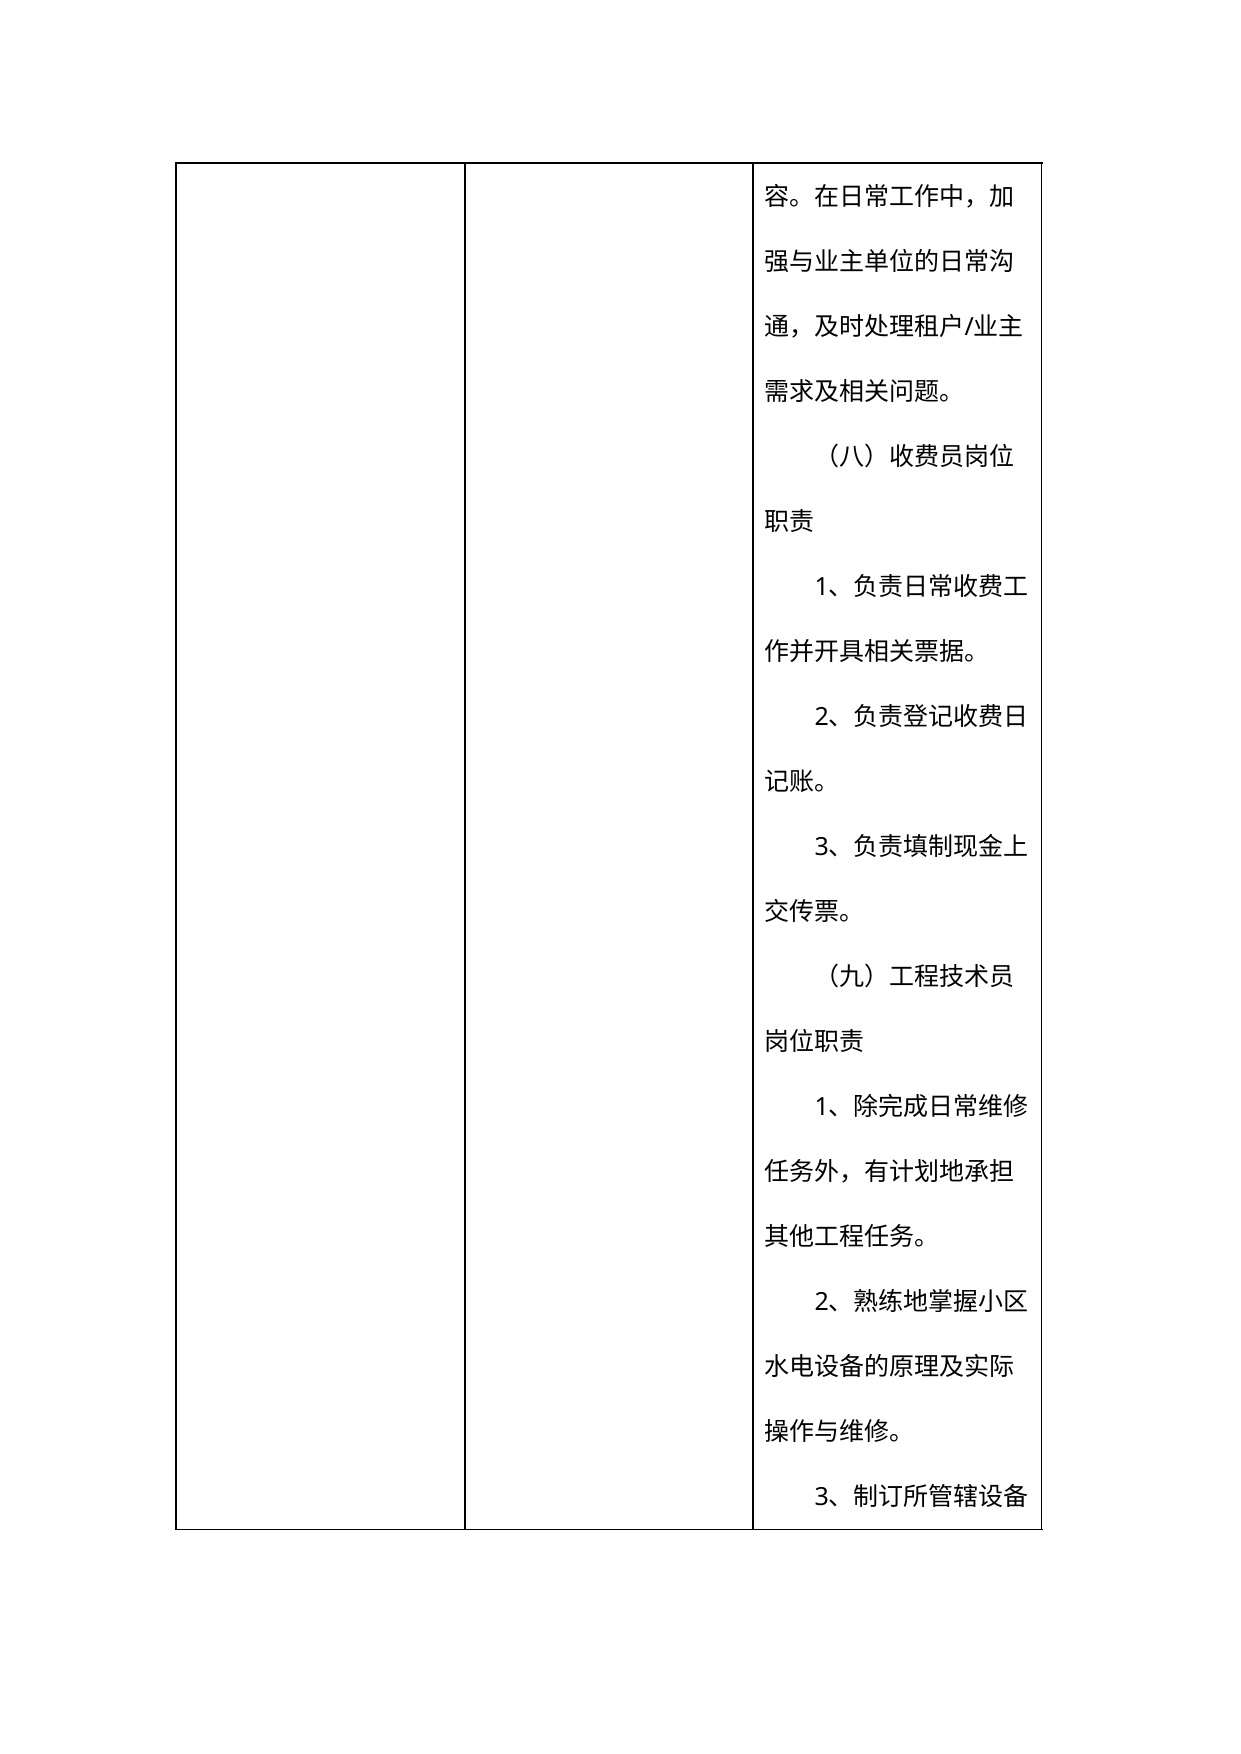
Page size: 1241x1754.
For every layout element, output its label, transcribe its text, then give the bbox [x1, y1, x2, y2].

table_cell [754, 164, 1041, 1528]
table_cell 1 [177, 164, 464, 1528]
table_cell [466, 164, 752, 1528]
